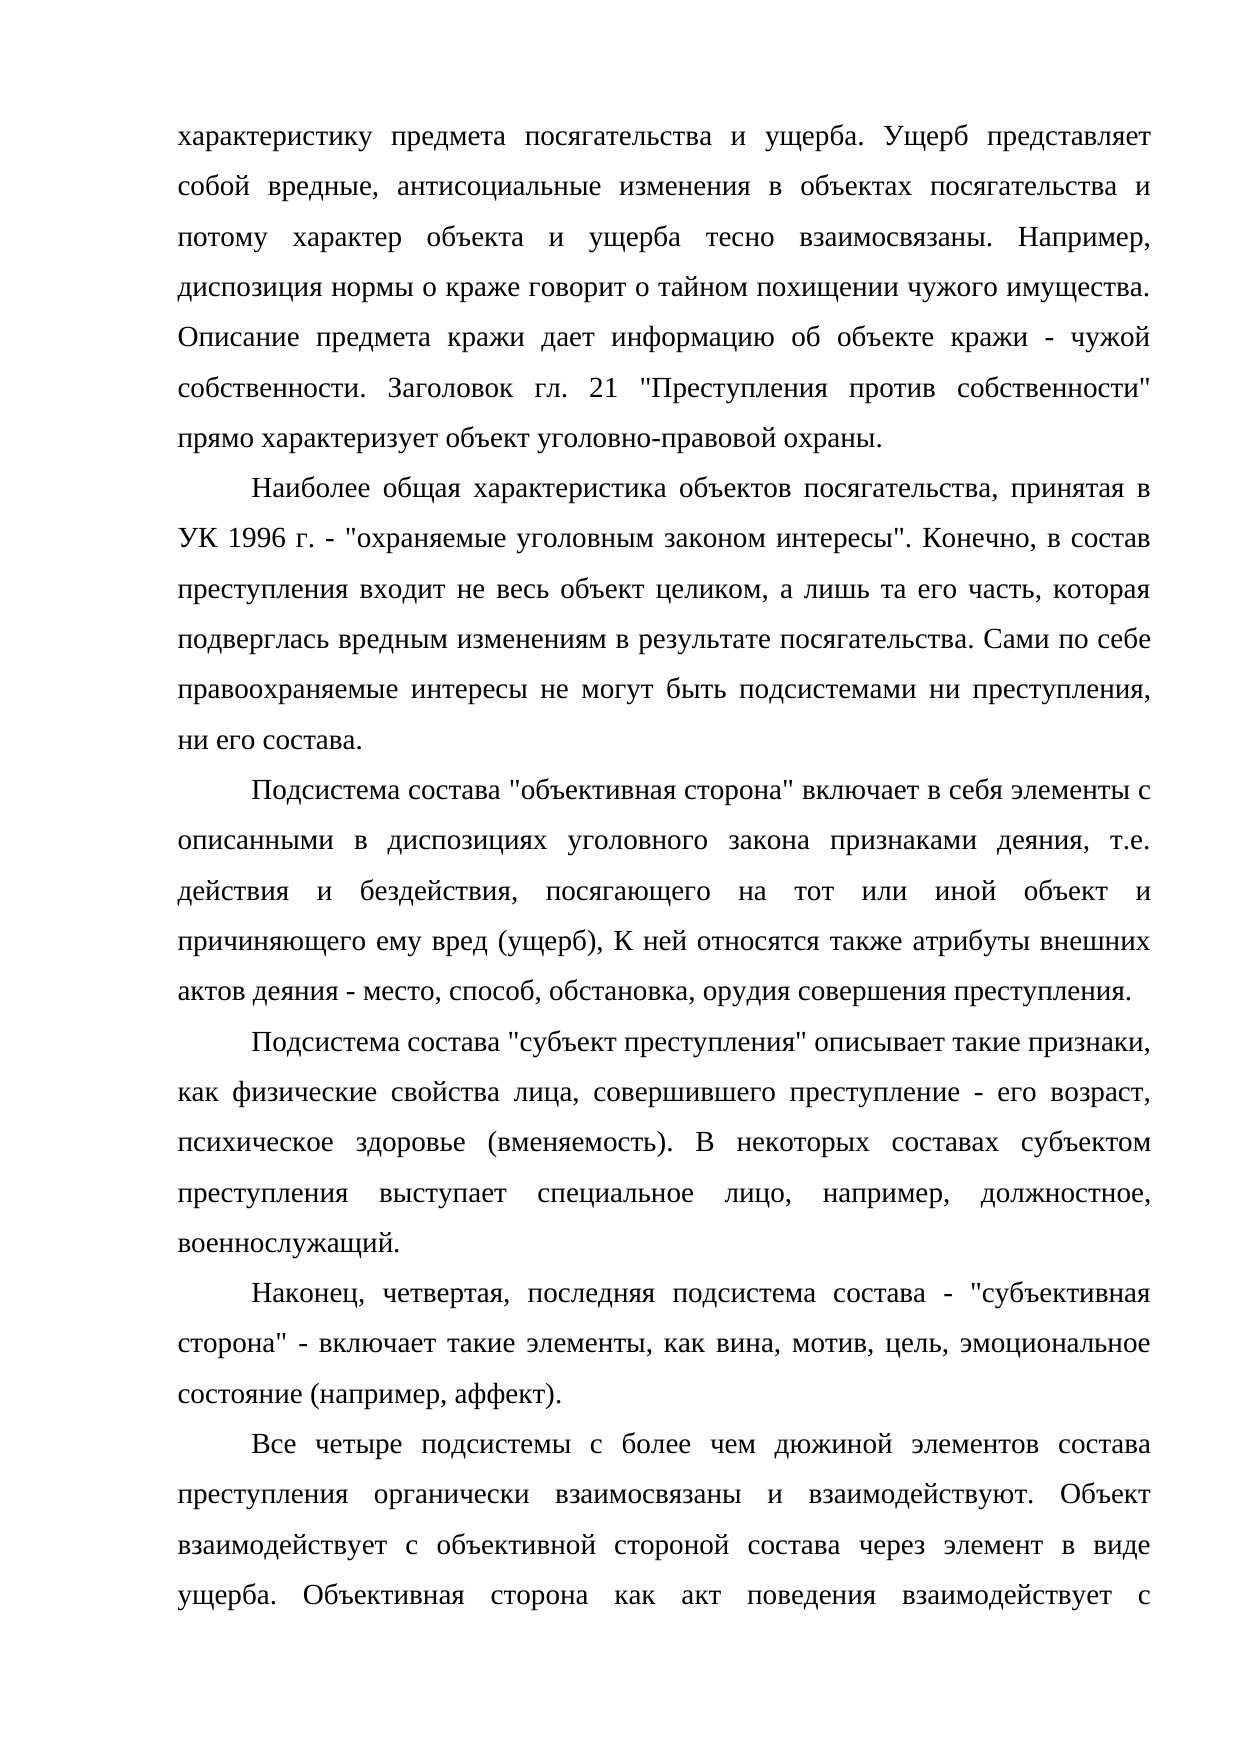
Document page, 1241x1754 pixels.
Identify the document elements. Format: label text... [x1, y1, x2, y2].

text Наиболее общая характеристика объектов посягательства, принятая в УК 1996 г. - "охраняемые уголовным законом интересы". Конечно, в состав преступления входит не весь объект целиком, а лишь та его часть, которая подверглась вредным изменениям в результате посягательства. Сами по себе правоохраняемые интересы не могут быть подсистемами ни преступления, ни его состава. [177, 470, 1152, 755]
text Подсистема состава "объективная сторона" включает в себя элементы с описанными в диспозициях уголовного закона признаками деяния, т.е. действия и бездействия, посягающего на тот или иной объект и причиняющего ему вред (ущерб), К ней относятся также атрибуты внешних актов деяния - место, способ, обстановка, орудия совершения преступления. [177, 772, 1152, 1007]
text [177, 118, 1152, 453]
text Наконец, четвертая, последняя подсистема состава - "субъективная сторона" - включает такие элементы, как вина, мотив, цель, эмоциональное состояние (например, аффект). [177, 1275, 1152, 1409]
text Подсистема состава "субъект преступления" описывает такие признаки, как физические свойства лица, совершившего преступление - его возраст, психическое здоровье (вменяемость). В некоторых составах субъектом преступления выступает специальное лицо, например, должностное, военнослужащий. [177, 1024, 1152, 1258]
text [177, 1426, 1152, 1611]
